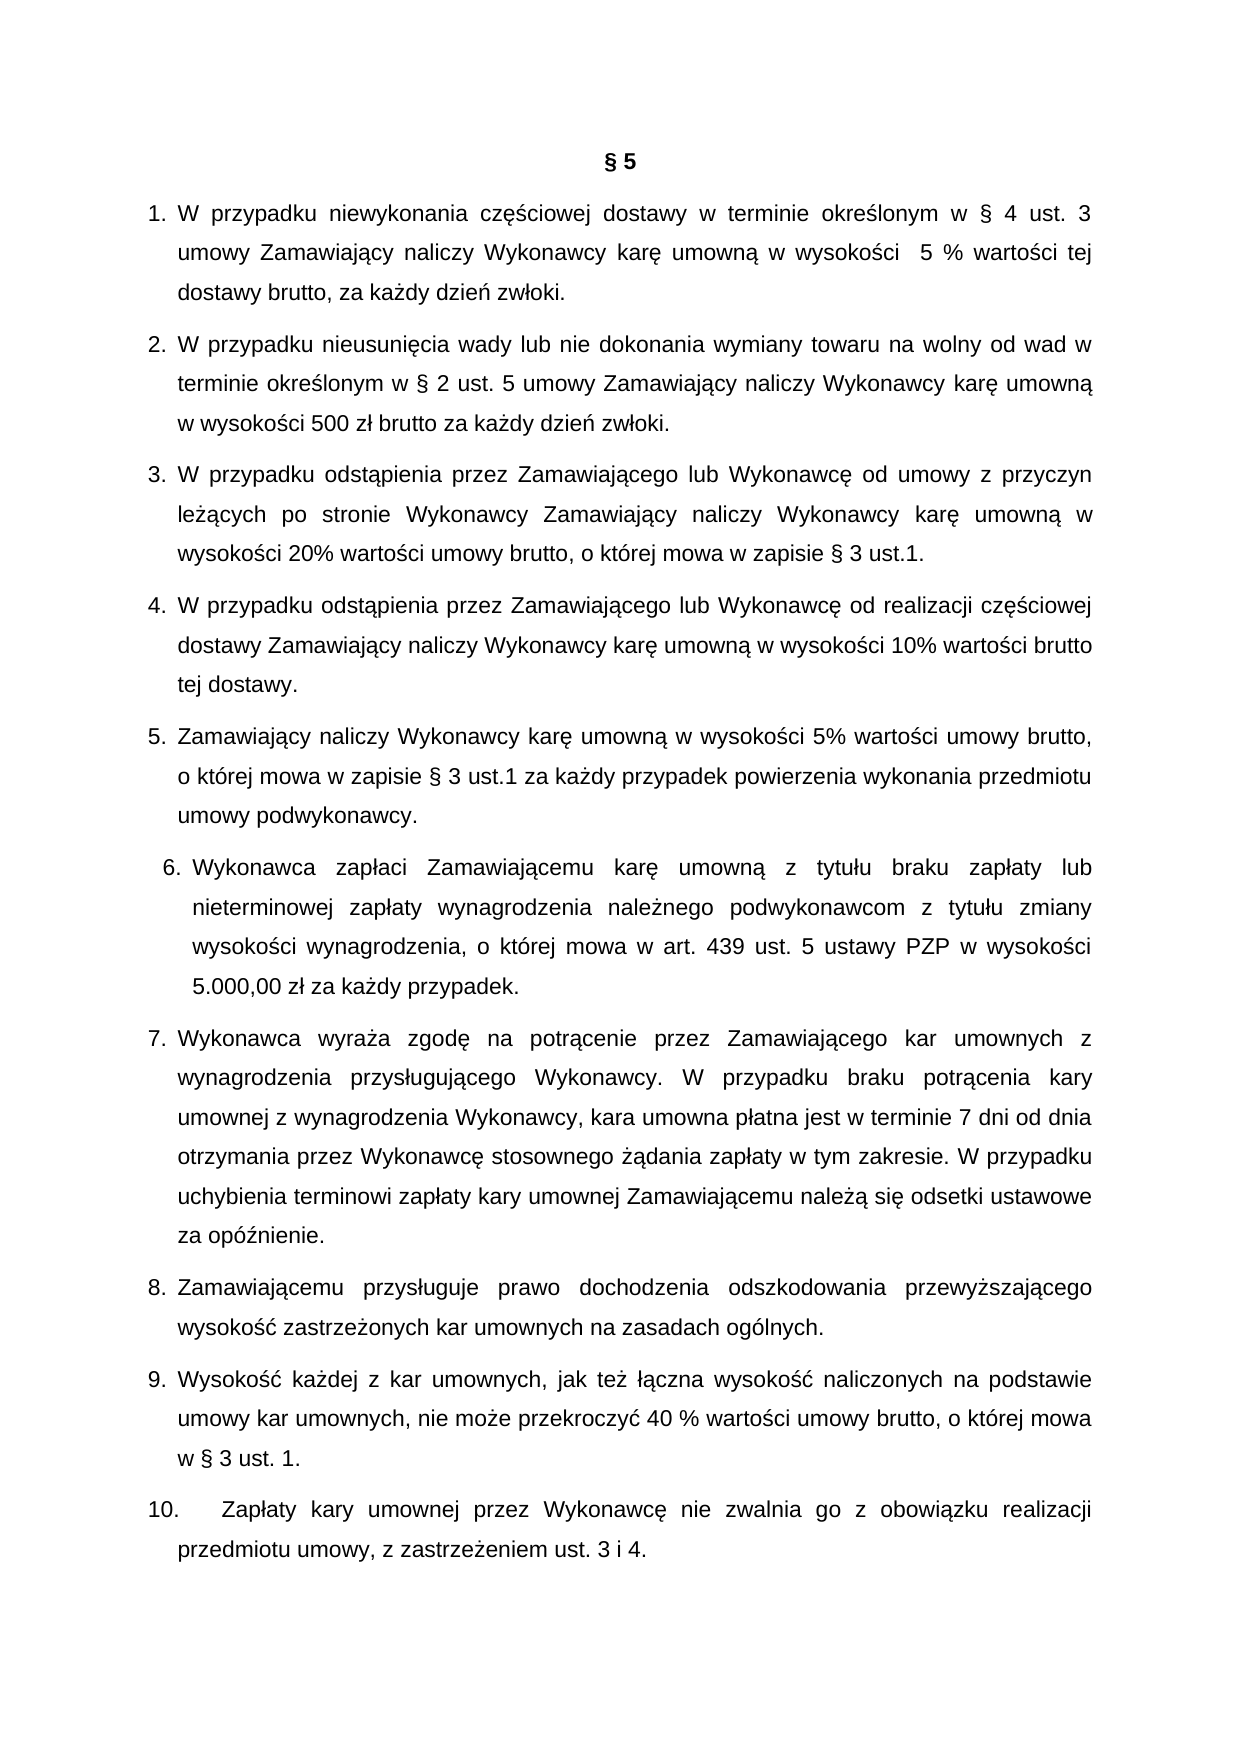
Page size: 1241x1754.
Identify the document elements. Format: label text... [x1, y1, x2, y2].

list W przypadku nieusunięcia wady lub nie dokonania wymiany towaru na wolny od wad w terminie określonym w § 2 ust. 5 umowy Zamawiający naliczy Wykonawcy karę umowną w wysokości 500 zł brutto za każdy dzień zwłoki. [148, 331, 1093, 436]
list Wysokość każdej z kar umownych, jak też łączna wysokość naliczonych na podstawie umowy kar umownych, nie może przekroczyć 40 % wartości umowy brutto, o której mowa w § 3 ust. 1. [148, 1366, 1093, 1471]
text § 5 [148, 148, 1093, 174]
list Zamawiającemu przysługuje prawo dochodzenia odszkodowania przewyższającego wysokość zastrzeżonych kar umownych na zasadach ogólnych. [148, 1274, 1093, 1340]
list Zapłaty kary umownej przez Wykonawcę nie zwalnia go z obowiązku realizacji przedmiotu umowy, z zastrzeżeniem ust. 3 i 4. [148, 1496, 1093, 1562]
list Wykonawca zapłaci Zamawiającemu karę umowną z tytułu braku zapłaty lub nieterminowej zapłaty wynagrodzenia należnego podwykonawcom z tytułu zmiany wysokości wynagrodzenia, o której mowa w art. 439 ust. 5 ustawy PZP w wysokości 5.000,00 zł za każdy przypadek. [162, 854, 1093, 999]
list W przypadku odstąpienia przez Zamawiającego lub Wykonawcę od realizacji częściowej dostawy Zamawiający naliczy Wykonawcy karę umowną w wysokości 10% wartości brutto tej dostawy. [148, 592, 1093, 698]
list Wykonawca wyraża zgodę na potrącenie przez Zamawiającego kar umownych z wynagrodzenia przysługującego Wykonawcy. W przypadku braku potrącenia kary umownej z wynagrodzenia Wykonawcy, kara umowna płatna jest w terminie 7 dni od dnia otrzymania przez Wykonawcę stosownego żądania zapłaty w tym zakresie. W przypadku uchybienia terminowi zapłaty kary umownej Zamawiającemu należą się odsetki ustawowe za opóźnienie. [148, 1025, 1093, 1248]
list W przypadku odstąpienia przez Zamawiającego lub Wykonawcę od umowy z przyczyn leżących po stronie Wykonawcy Zamawiający naliczy Wykonawcy karę umowną w wysokości 20% wartości umowy brutto, o której mowa w zapisie § 3 ust.1. [148, 461, 1093, 567]
list Zamawiający naliczy Wykonawcy karę umowną w wysokości 5% wartości umowy brutto, o której mowa w zapisie § 3 ust.1 za każdy przypadek powierzenia wykonania przedmiotu umowy podwykonawcy. [148, 723, 1093, 829]
list W przypadku niewykonania częściowej dostawy w terminie określonym w § 4 ust. 3 umowy Zamawiający naliczy Wykonawcy karę umowną w wysokości 5 % wartości tej dostawy brutto, za każdy dzień zwłoki. [148, 199, 1093, 305]
